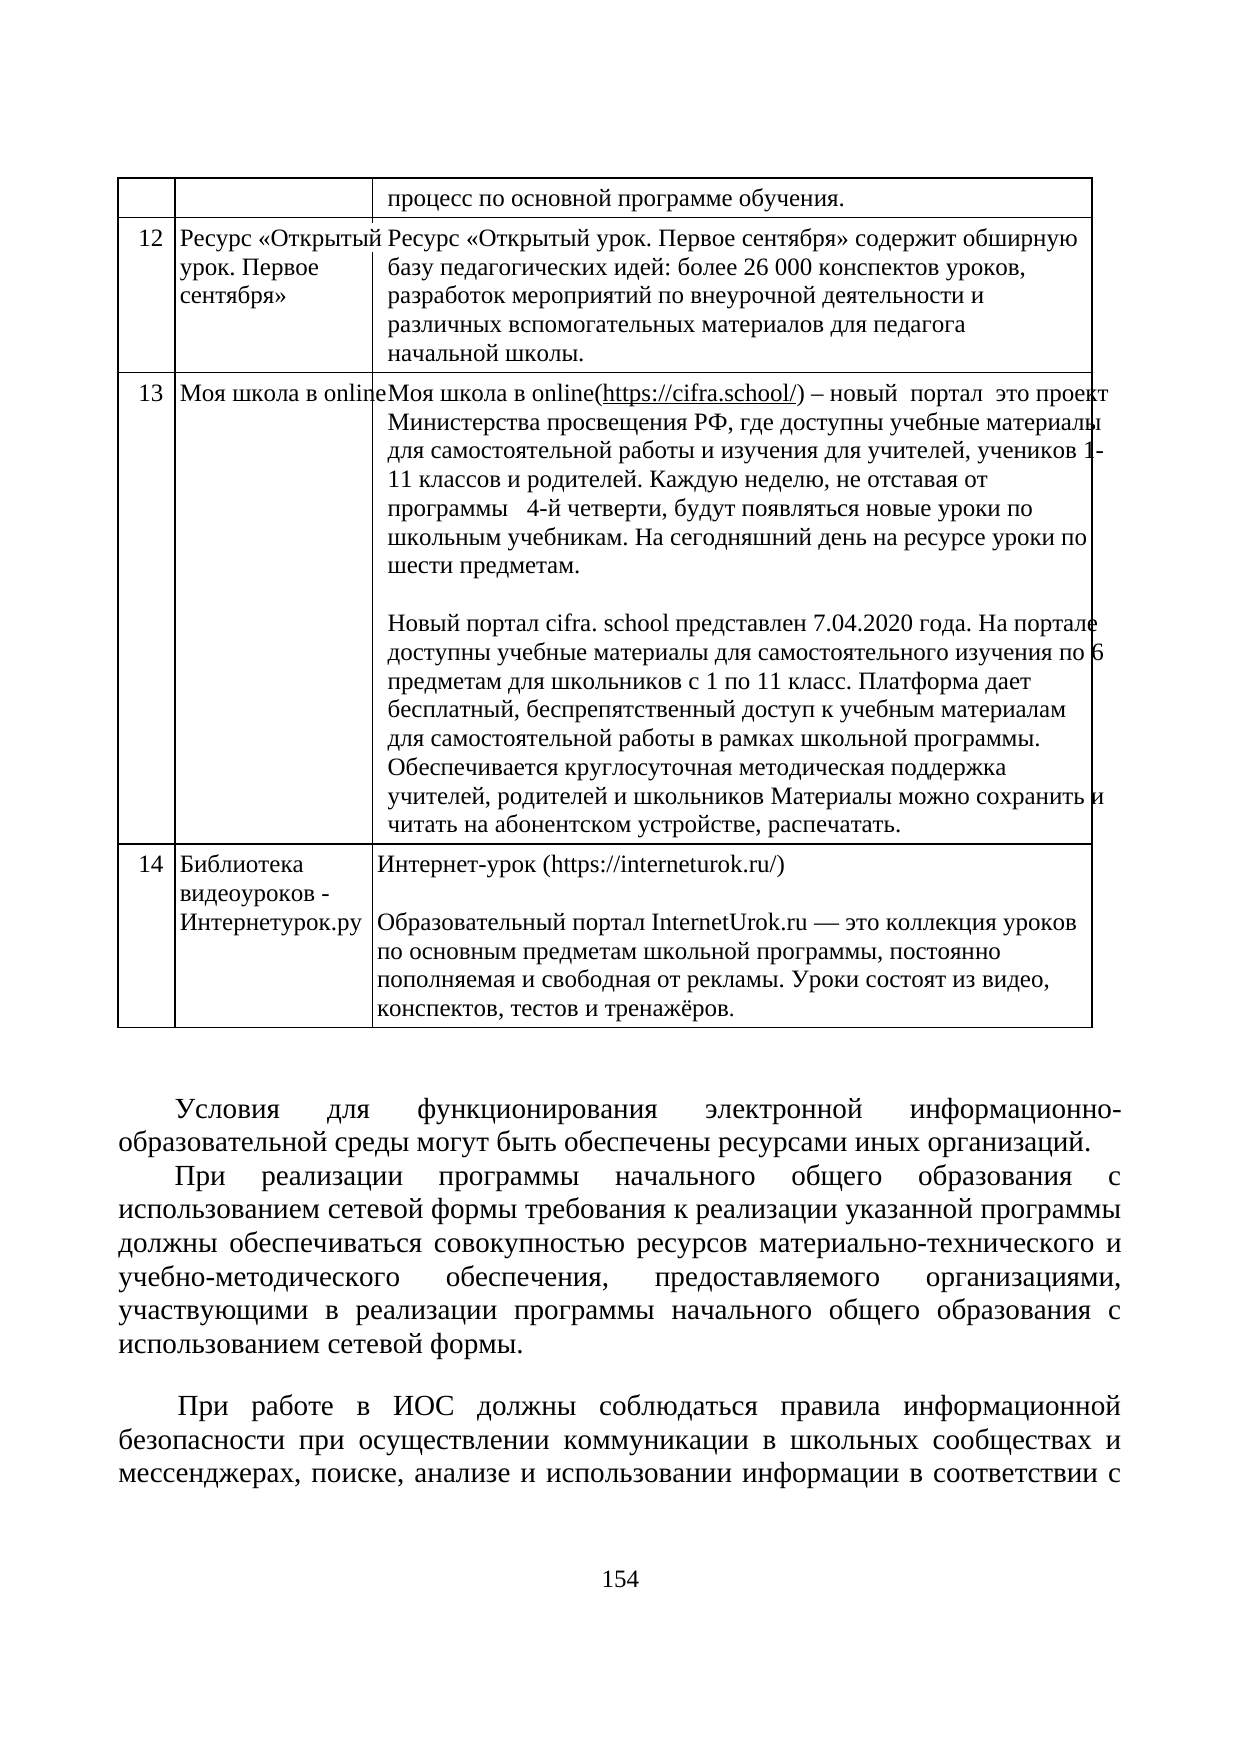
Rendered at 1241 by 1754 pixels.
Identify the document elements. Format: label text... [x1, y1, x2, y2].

table_cell Интернет-урок (https://interneturok.ru/) Образовательный портал InternetUrok.ru — это коллекция уроков по основным предметам школьной программы, постоянно пополняемая и свободная от рекламы. Уроки состоят из видео, конспектов, тестов и тренажёров. [373, 845, 1091, 1027]
table_cell 12 [119, 218, 174, 372]
table_cell Моя школа в online [176, 373, 372, 843]
table_cell 14 [119, 845, 174, 1027]
table_cell 13 [119, 373, 174, 843]
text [118, 1388, 1122, 1489]
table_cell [176, 179, 372, 217]
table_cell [373, 179, 1091, 217]
table_cell Ресурс «Открытый урок. Первое сентября» [176, 218, 372, 372]
table_cell Моя школа в online(https://cifra.school/) – новый портал это проект Министерства просвещения РФ, где доступны учебные материалы для самостоятельной работы и изучения для учителей, учеников 1- 11 классов и родителей. Каждую неделю, не отставая от программы 4-й четверти, будут появляться новые уроки по школьным учебникам. На сегодняшний день на ресурсе уроки по шести предметам. Новый портал cifra. school представлен 7.04.2020 года. На портале доступны учебные материалы для самостоятельного изучения по 6 предметам для школьников с 1 по 11 класс. Платформа дает бесплатный, беспрепятственный доступ к учебным материалам для самостоятельной работы в рамках школьной программы. Обеспечивается круглосуточная методическая поддержка учителей, родителей и школьников Материалы можно сохранить и читать на абонентском устройстве, распечатать. [373, 373, 1091, 843]
table_cell Ресурс «Открытый урок. Первое сентября» содержит обширную базу педагогических идей: более 26 000 конспектов уроков, разработок мероприятий по внеурочной деятельности и различных вспомогательных материалов для педагога начальной школы. [373, 218, 1091, 372]
text Условия для функционирования электронной информационно-образовательной среды могут быть обеспечены ресурсами иных организаций. [118, 1091, 1122, 1158]
table_cell 11 [119, 179, 174, 217]
text При реализации программы начального общего образования с использованием сетевой формы требования к реализации указанной программы должны обеспечиваться совокупностью ресурсов материально-технического и учебно-методического обеспечения, предоставляемого организациями, участвующими в реализации программы начального общего образования с использованием сетевой формы. [118, 1158, 1122, 1359]
table_cell Библиотека видеоуроков - Интернетурок.ру [176, 845, 372, 1027]
